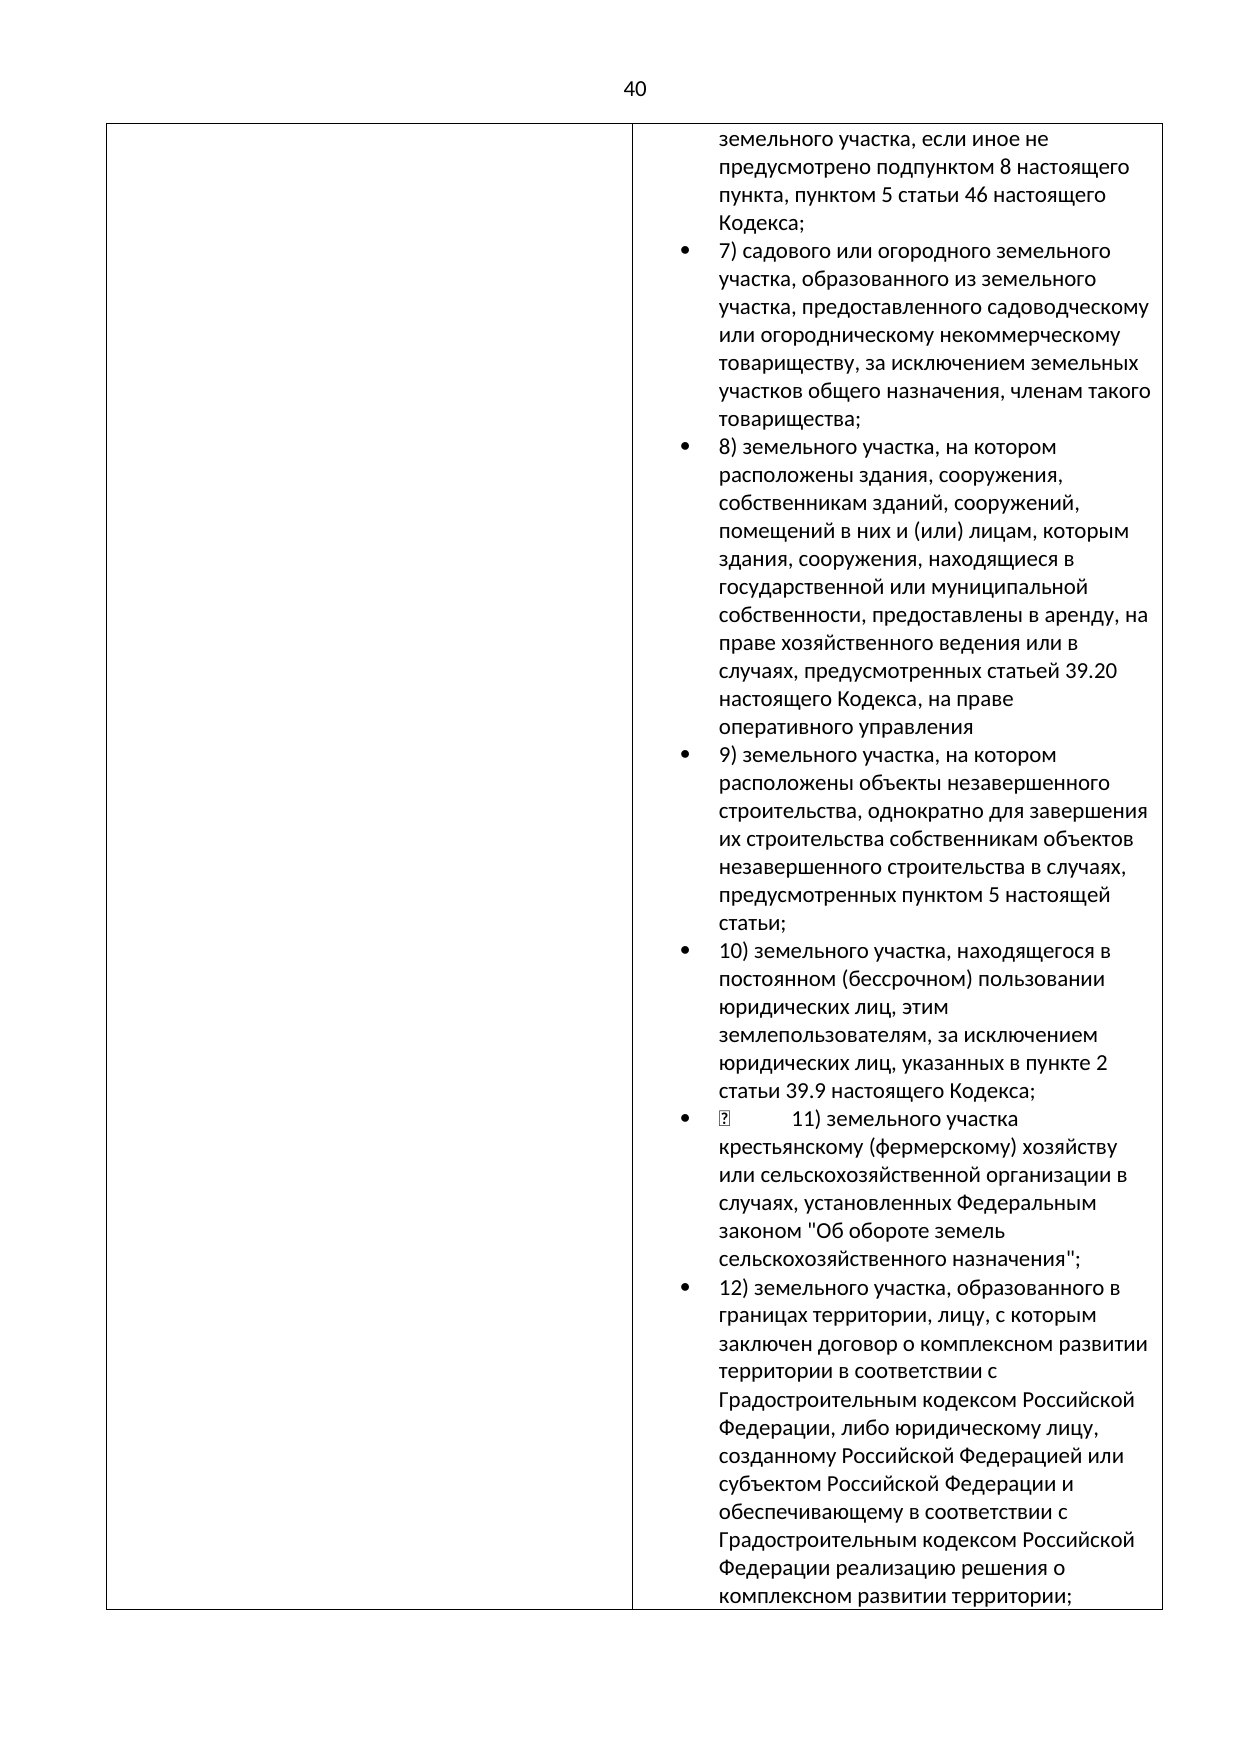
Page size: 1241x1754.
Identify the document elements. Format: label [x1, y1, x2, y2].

table_cell [107, 124, 632, 1609]
table_cell [633, 124, 1162, 1609]
